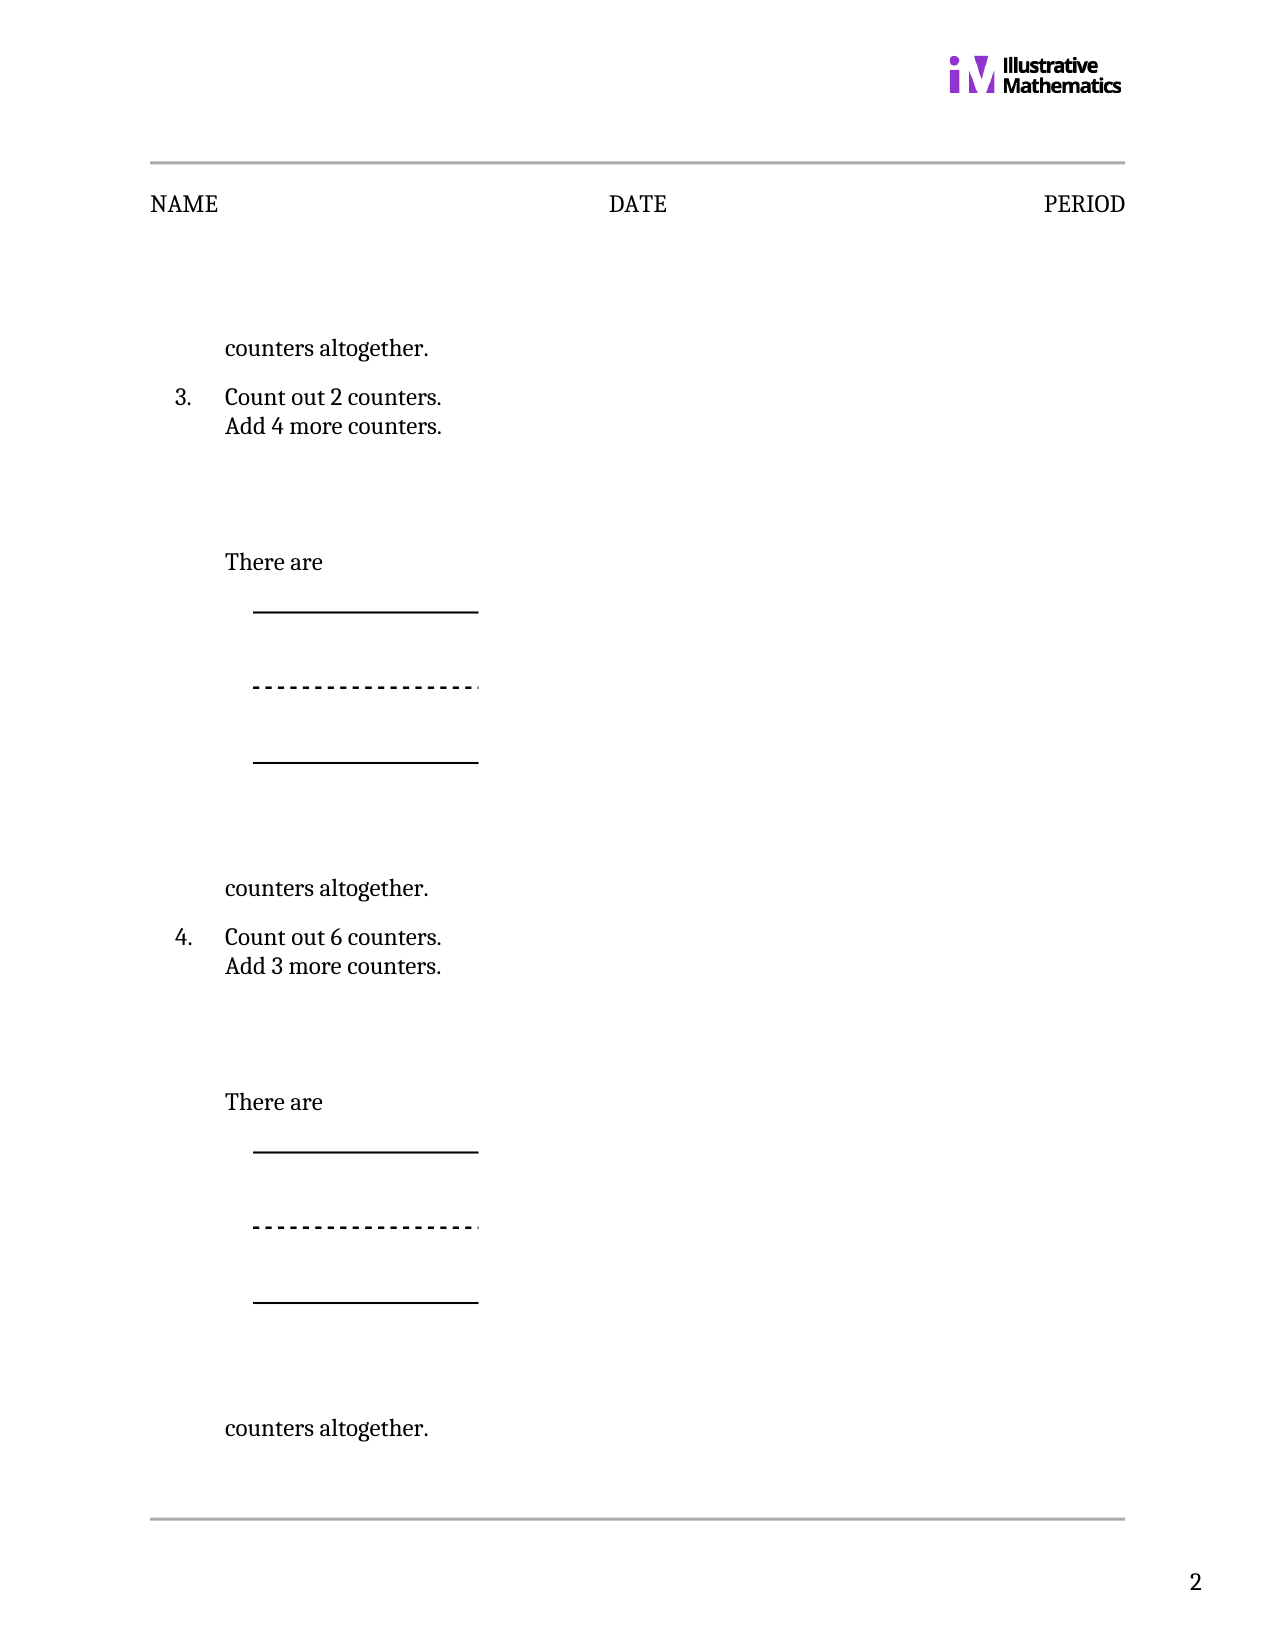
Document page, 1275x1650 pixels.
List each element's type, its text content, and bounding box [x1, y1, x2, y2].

list counters altogether. [175, 787, 1125, 902]
list There are [175, 1002, 1125, 1117]
picture [949, 55, 1121, 93]
list counters altogether. [175, 1327, 1125, 1442]
list counters altogether. [175, 247, 1125, 362]
list Count out 2 counters. Add 4 more counters. [175, 383, 1125, 441]
picture [243, 597, 488, 778]
list There are [175, 462, 1125, 577]
list Count out 6 counters. Add 3 more counters. [175, 923, 1125, 981]
picture [243, 1137, 488, 1318]
